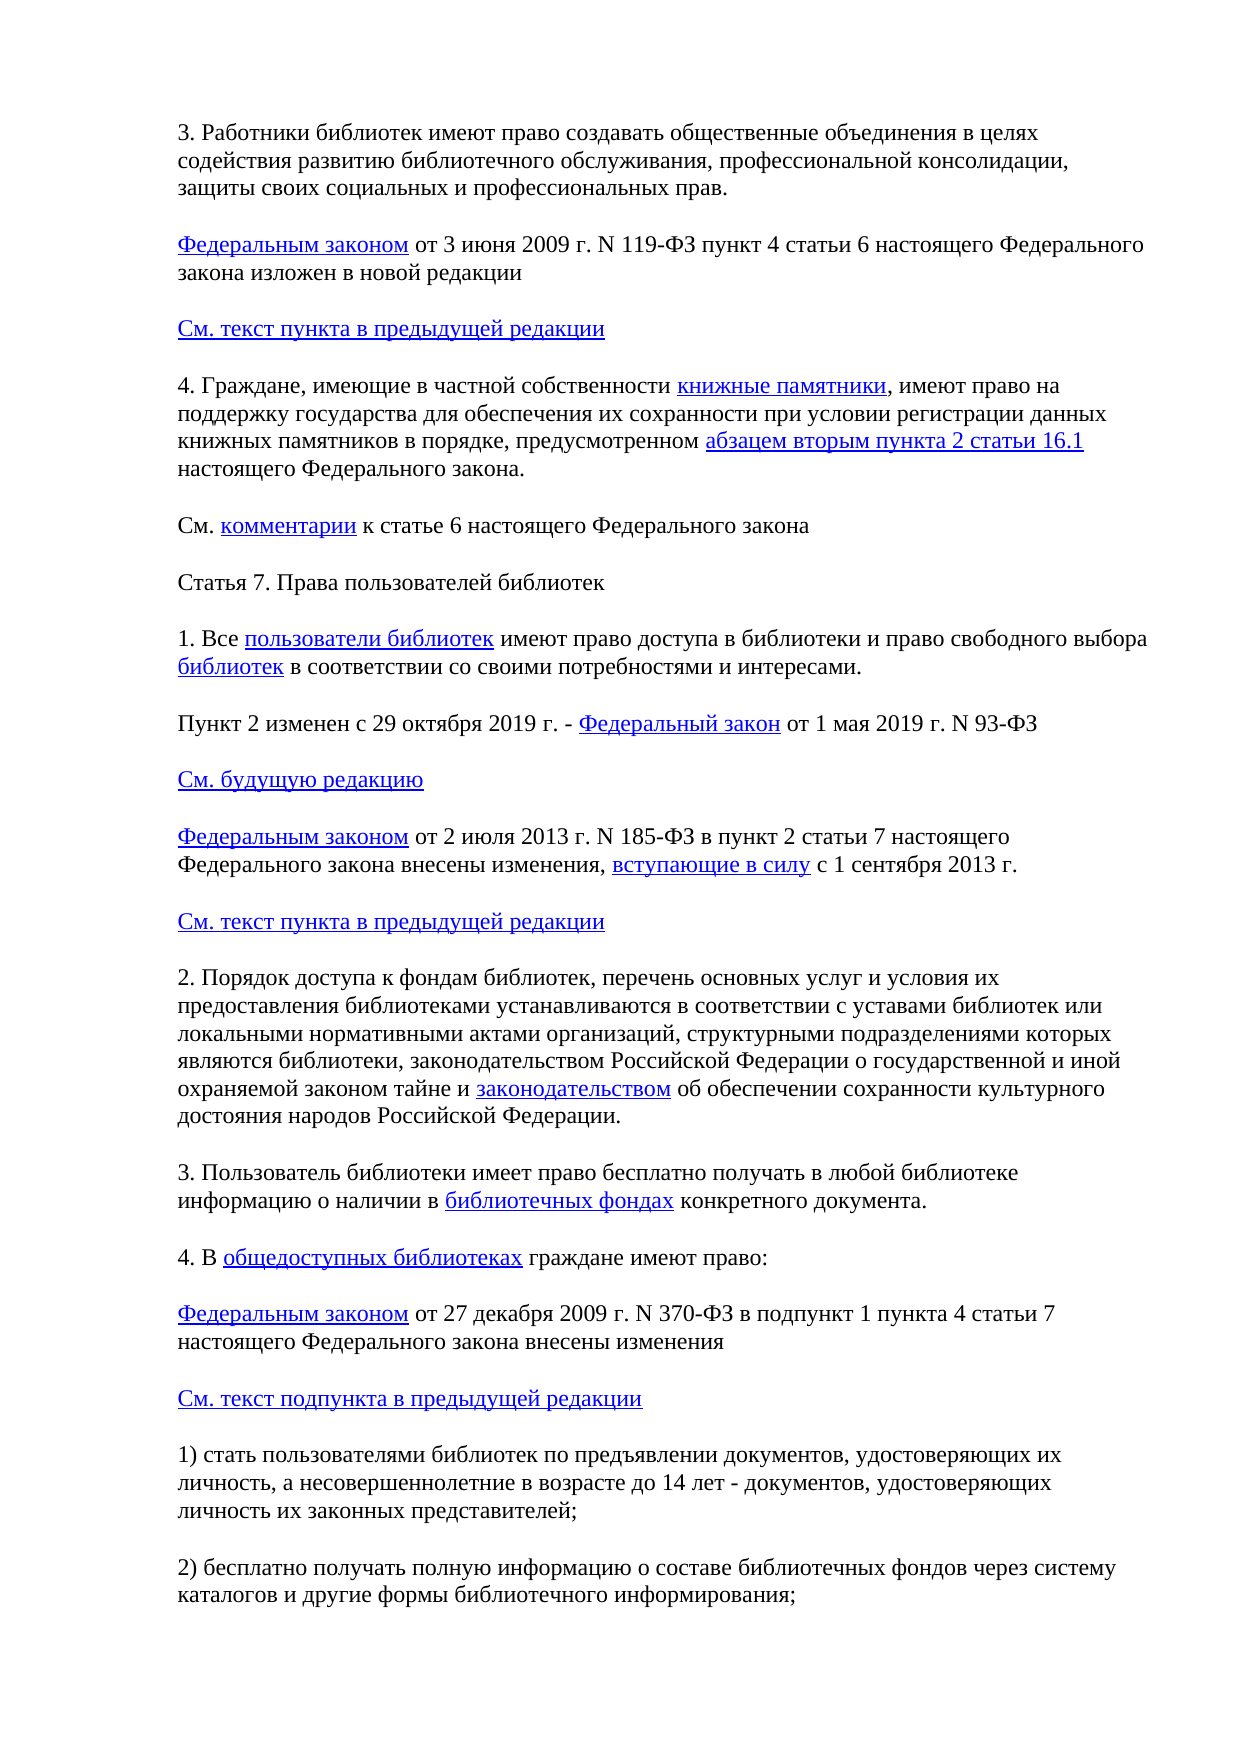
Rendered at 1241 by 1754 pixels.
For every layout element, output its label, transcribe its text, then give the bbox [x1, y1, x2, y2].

text Федеральным законом от 2 июля 2013 г. N 185-ФЗ в пункт 2 статьи 7 настоящего Федерального закона внесены изменения, вступающие в силу с 1 сентября 2013 г. [177, 822, 1152, 877]
text Статья 7. Права пользователей библиотек [177, 568, 1152, 595]
text 2) бесплатно получать полную информацию о составе библиотечных фондов через систему каталогов и другие формы библиотечного информирования; [177, 1552, 1152, 1608]
text Пункт 2 изменен с 29 октября 2019 г. - Федеральный закон от 1 мая 2019 г. N 93-ФЗ [177, 709, 1152, 736]
text 2. Порядок доступа к фондам библиотек, перечень основных услуг и условия их предоставления библиотеками устанавливаются в соответствии с уставами библиотек или локальными нормативными актами организаций, структурными подразделениями которых являются библиотеки, законодательством Российской Федерации о государственной и иной охраняемой законом тайне и законодательством об обеспечении сохранности культурного достояния народов Российской Федерации. [177, 963, 1152, 1129]
text См. текст пункта в предыдущей редакции [177, 314, 1152, 342]
text 3. Работники библиотек имеют право создавать общественные объединения в целях содействия развитию библиотечного обслуживания, профессиональной консолидации, защиты своих социальных и профессиональных прав. [177, 118, 1152, 201]
text 1. Все пользователи библиотек имеют право доступа в библиотеки и право свободного выбора библиотек в соответствии со своими потребностями и интересами. [177, 624, 1152, 679]
text Федеральным законом от 27 декабря 2009 г. N 370-ФЗ в подпункт 1 пункта 4 статьи 7 настоящего Федерального закона внесены изменения [177, 1299, 1152, 1354]
text См. текст подпункта в предыдущей редакции [177, 1384, 1152, 1411]
text 4. Граждане, имеющие в частной собственности книжные памятники, имеют право на поддержку государства для обеспечения их сохранности при условии регистрации данных книжных памятников в порядке, предусмотренном абзацем вторым пункта 2 статьи 16.1 настоящего Федерального закона. [177, 371, 1152, 482]
text Федеральным законом от 3 июня 2009 г. N 119-ФЗ пункт 4 статьи 6 настоящего Федерального закона изложен в новой редакции [177, 230, 1152, 285]
text См. комментарии к статье 6 настоящего Федерального закона [177, 511, 1152, 538]
text 1) стать пользователями библиотек по предъявлении документов, удостоверяющих их личность, а несовершеннолетние в возрасте до 14 лет - документов, удостоверяющих личность их законных представителей; [177, 1441, 1152, 1523]
text См. текст пункта в предыдущей редакции [177, 907, 1152, 934]
text 4. В общедоступных библиотеках граждане имеют право: [177, 1243, 1152, 1270]
text 3. Пользователь библиотеки имеет право бесплатно получать в любой библиотеке информацию о наличии в библиотечных фондах конкретного документа. [177, 1158, 1152, 1213]
text См. будущую редакцию [177, 766, 1152, 793]
